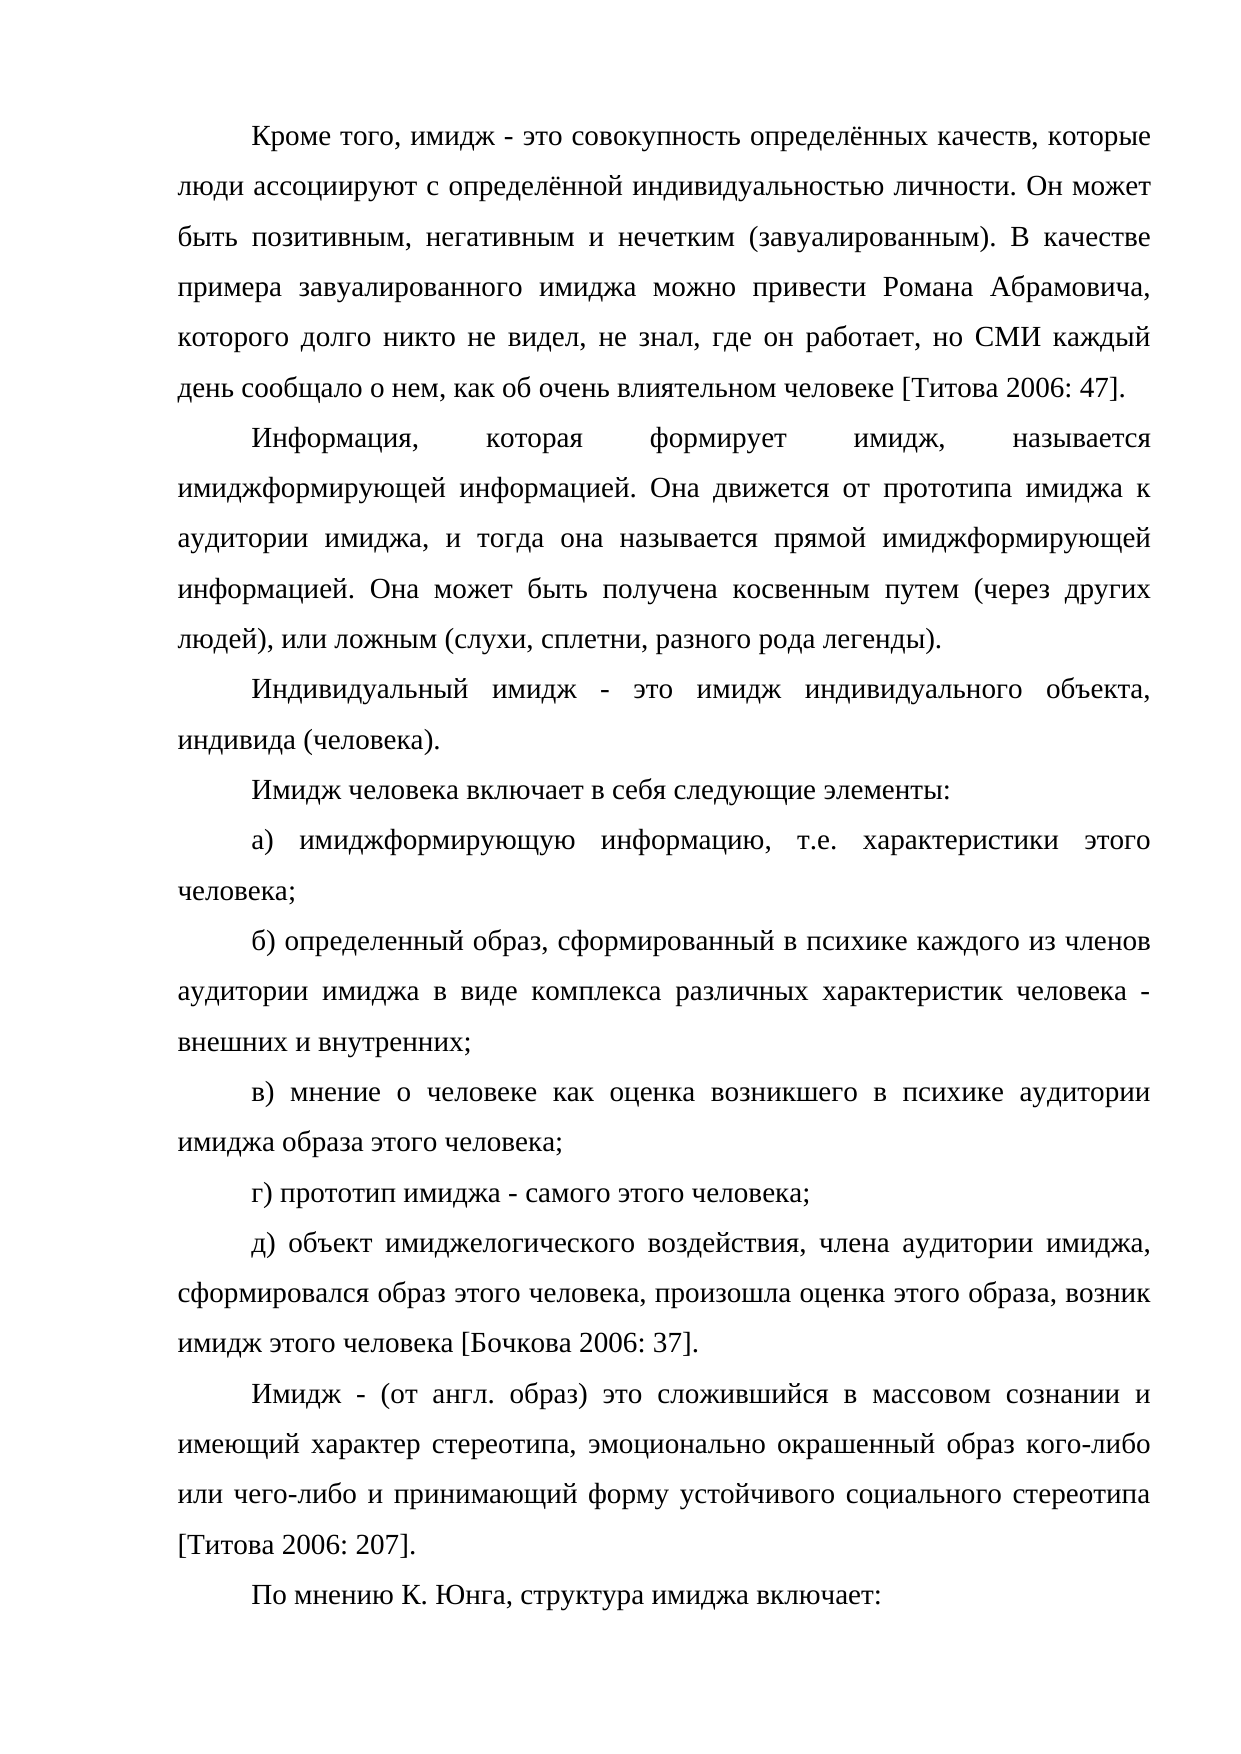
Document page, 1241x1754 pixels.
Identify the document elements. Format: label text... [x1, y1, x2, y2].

text Имидж - (от англ. образ) это сложившийся в массовом сознании и имеющий характер стереотипа, эмоционально окрашенный образ кого-либо или чего-либо и принимающий форму устойчивого социального стереотипа [Титова 2006: 207]. [177, 1376, 1152, 1560]
text д) объект имиджелогического воздействия, члена аудитории имиджа, сформировался образ этого человека, произошла оценка этого образа, возник имидж этого человека [Бочкова 2006: 37]. [177, 1225, 1152, 1359]
text По мнению К. Юнга, структура имиджа включает: [177, 1577, 1152, 1611]
text в) мнение о человеке как оценка возникшего в психике аудитории имиджа образа этого человека; [177, 1074, 1152, 1158]
text Индивидуальный имидж - это имидж индивидуального объекта, индивида (человека). [177, 672, 1152, 755]
text Кроме того, имидж - это совокупность определённых качеств, которые люди ассоциируют с определённой индивидуальностью личности. Он может быть позитивным, негативным и нечетким (завуалированным). В качестве примера завуалированного имиджа можно привести Романа Абрамовича, которого долго никто не видел, не знал, где он работает, но СМИ каждый день сообщало о нем, как об очень влиятельном человеке [Титова 2006: 47]. [177, 118, 1152, 403]
text а) имиджформирующую информацию, т.е. характеристики этого человека; [177, 822, 1152, 906]
text Имидж человека включает в себя следующие элементы: [177, 772, 1152, 806]
text б) определенный образ, сформированный в психике каждого из членов аудитории имиджа в виде комплекса различных характеристик человека - внешних и внутренних; [177, 923, 1152, 1057]
text г) прототип имиджа - самого этого человека; [177, 1175, 1152, 1208]
text Информация, которая формирует имидж, называется имиджформирующей информацией. Она движется от прототипа имиджа к аудитории имиджа, и тогда она называется прямой имиджформирующей информацией. Она может быть получена косвенным путем (через других людей), или ложным (слухи, сплетни, разного рода легенды). [177, 420, 1152, 655]
